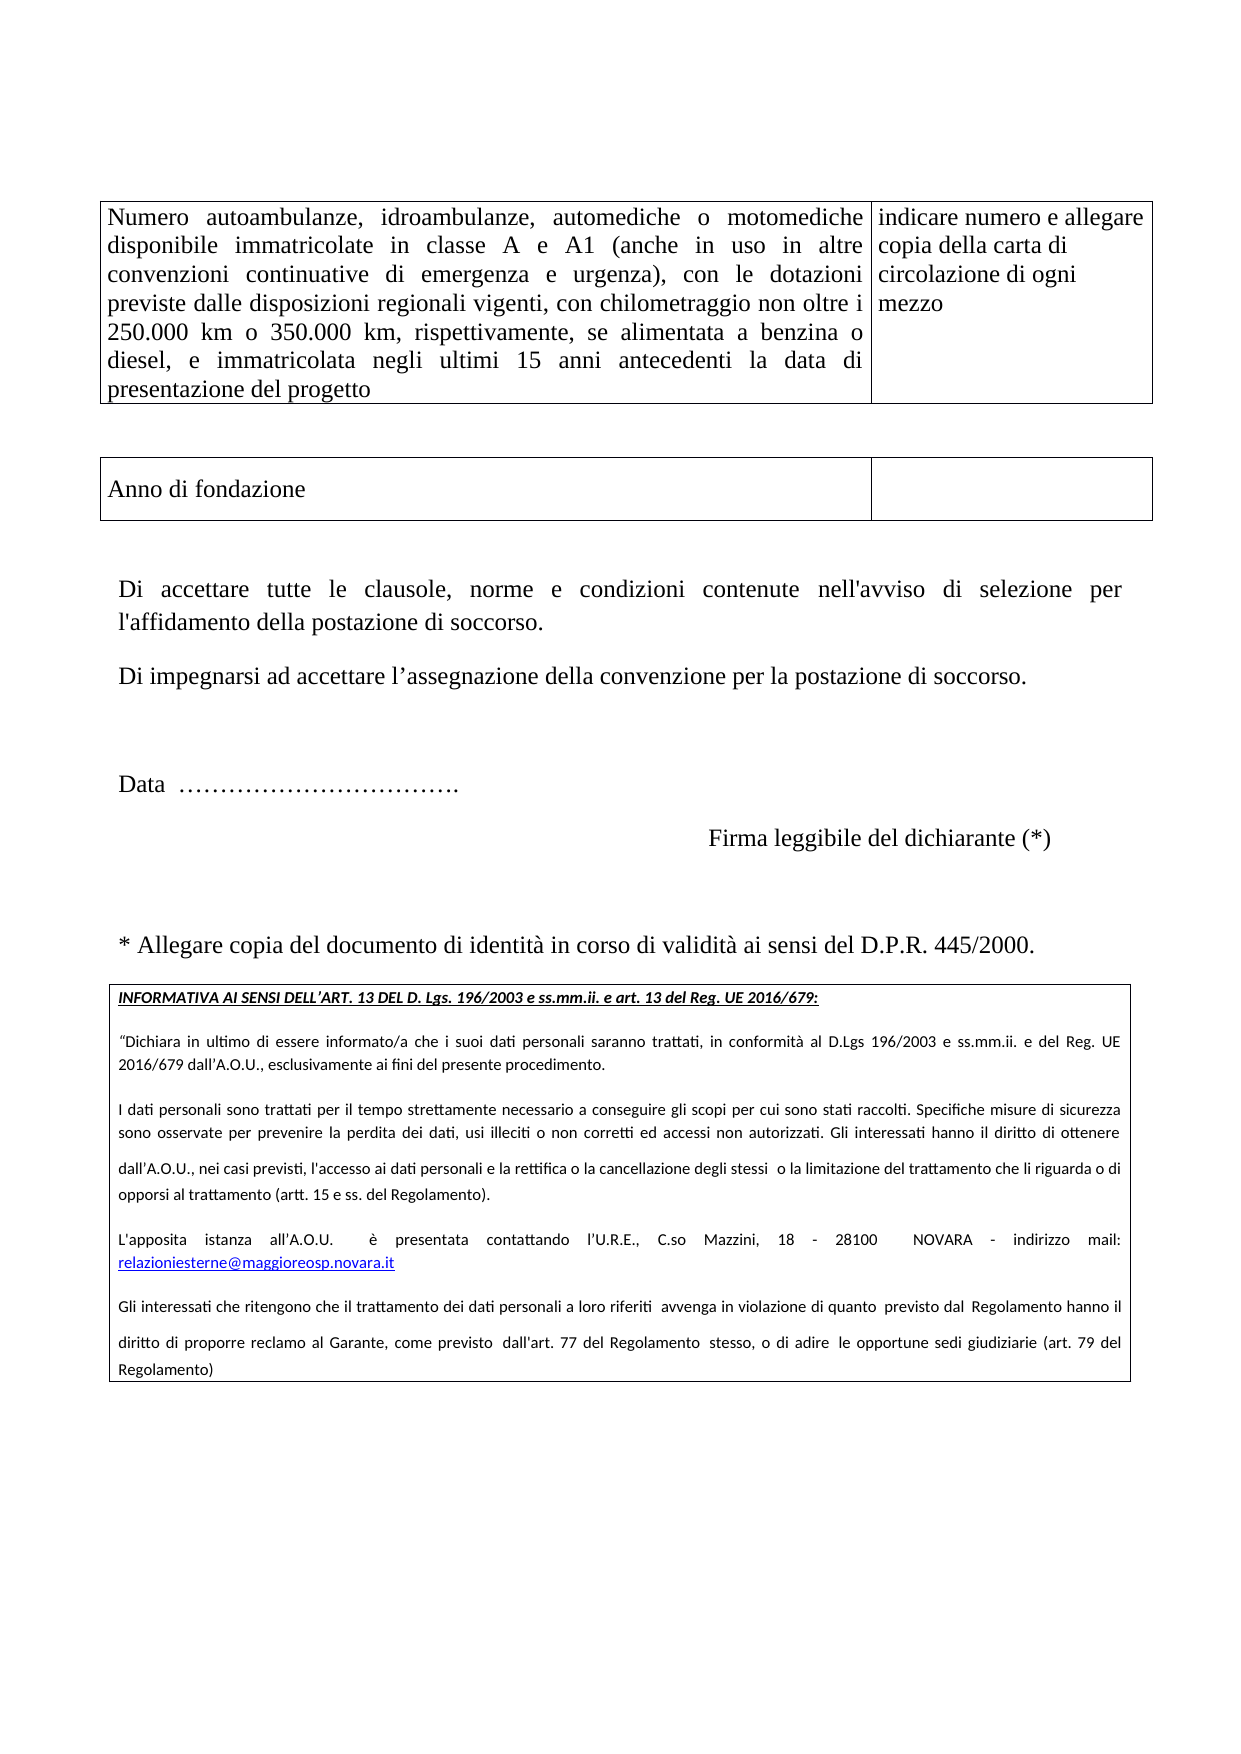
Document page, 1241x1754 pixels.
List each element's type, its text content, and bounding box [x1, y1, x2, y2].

text Gli interessati che ritengono che il trattamento dei dati personali a loro riferiti avvenga in violazione di quanto previsto dal Regolamento hanno il diritto di proporre reclamo al Garante, come previsto dall'art. 77 del Regolamento stesso, o di adire le opportune sedi giudiziarie (art. 79 del Regolamento) [110, 1293, 1130, 1381]
text “Dichiara in ultimo di essere informato/a che i suoi dati personali saranno trattati, in conformità al D.Lgs 196/2003 e ss.mm.ii. e del Reg. UE 2016/679 dall’A.O.U., esclusivamente ai fini del presente procedimento. [110, 1028, 1130, 1075]
text Data ……………………………. [118, 769, 1122, 798]
text L'apposita istanza all’A.O.U. è presentata contattando l’U.R.E., C.so Mazzini, 18 - 28100 NOVARA - indirizzo mail: relazioniesterne@maggioreosp.novara.it [110, 1226, 1130, 1272]
text Firma leggibile del dichiarante (*) [118, 823, 1122, 852]
text INFORMATIVA AI SENSI DELL’ART. 13 DEL D. Lgs. 196/2003 e ss.mm.ii. e art. 13 del Reg. UE 2016/679: [110, 985, 1130, 1007]
text * Allegare copia del documento di identità in corso di validità ai sensi del D.P.R. 445/2000. [118, 930, 1122, 959]
table_header Anno di fondazione [101, 458, 871, 519]
text Di accettare tutte le clausole, norme e condizioni contenute nell'avviso di selezione per l'affidamento della postazione di soccorso. [118, 574, 1122, 636]
text I dati personali sono trattati per il tempo strettamente necessario a conseguire gli scopi per cui sono stati raccolti. Specifiche misure di sicurezza sono osservate per prevenire la perdita dei dati, usi illeciti o non corretti ed accessi non autorizzati. Gli interessati hanno il diritto di ottenere dall’A.O.U., nei casi previsti, l'accesso ai dati personali e la rettifica o la cancellazione degli stessi o la limitazione del trattamento che li riguarda o di opporsi al trattamento (artt. 15 e ss. del Regolamento). [110, 1096, 1130, 1205]
table_header indicare numero e allegare copia della carta di circolazione di ogni mezzo [872, 202, 1152, 403]
table_header [872, 458, 1152, 519]
table_header Numero autoambulanze, idroambulanze, automediche o motomediche disponibile immatricolate in classe A e A1 (anche in uso in altre convenzioni continuative di emergenza e urgenza), con le dotazioni previste dalle disposizioni regionali vigenti, con chilometraggio non oltre i 250.000 km o 350.000 km, rispettivamente, se alimentata a benzina o diesel, e immatricolata negli ultimi 15 anni antecedenti la data di presentazione del progetto [101, 202, 871, 403]
text Di impegnarsi ad accettare l’assegnazione della convenzione per la postazione di soccorso. [118, 661, 1122, 690]
